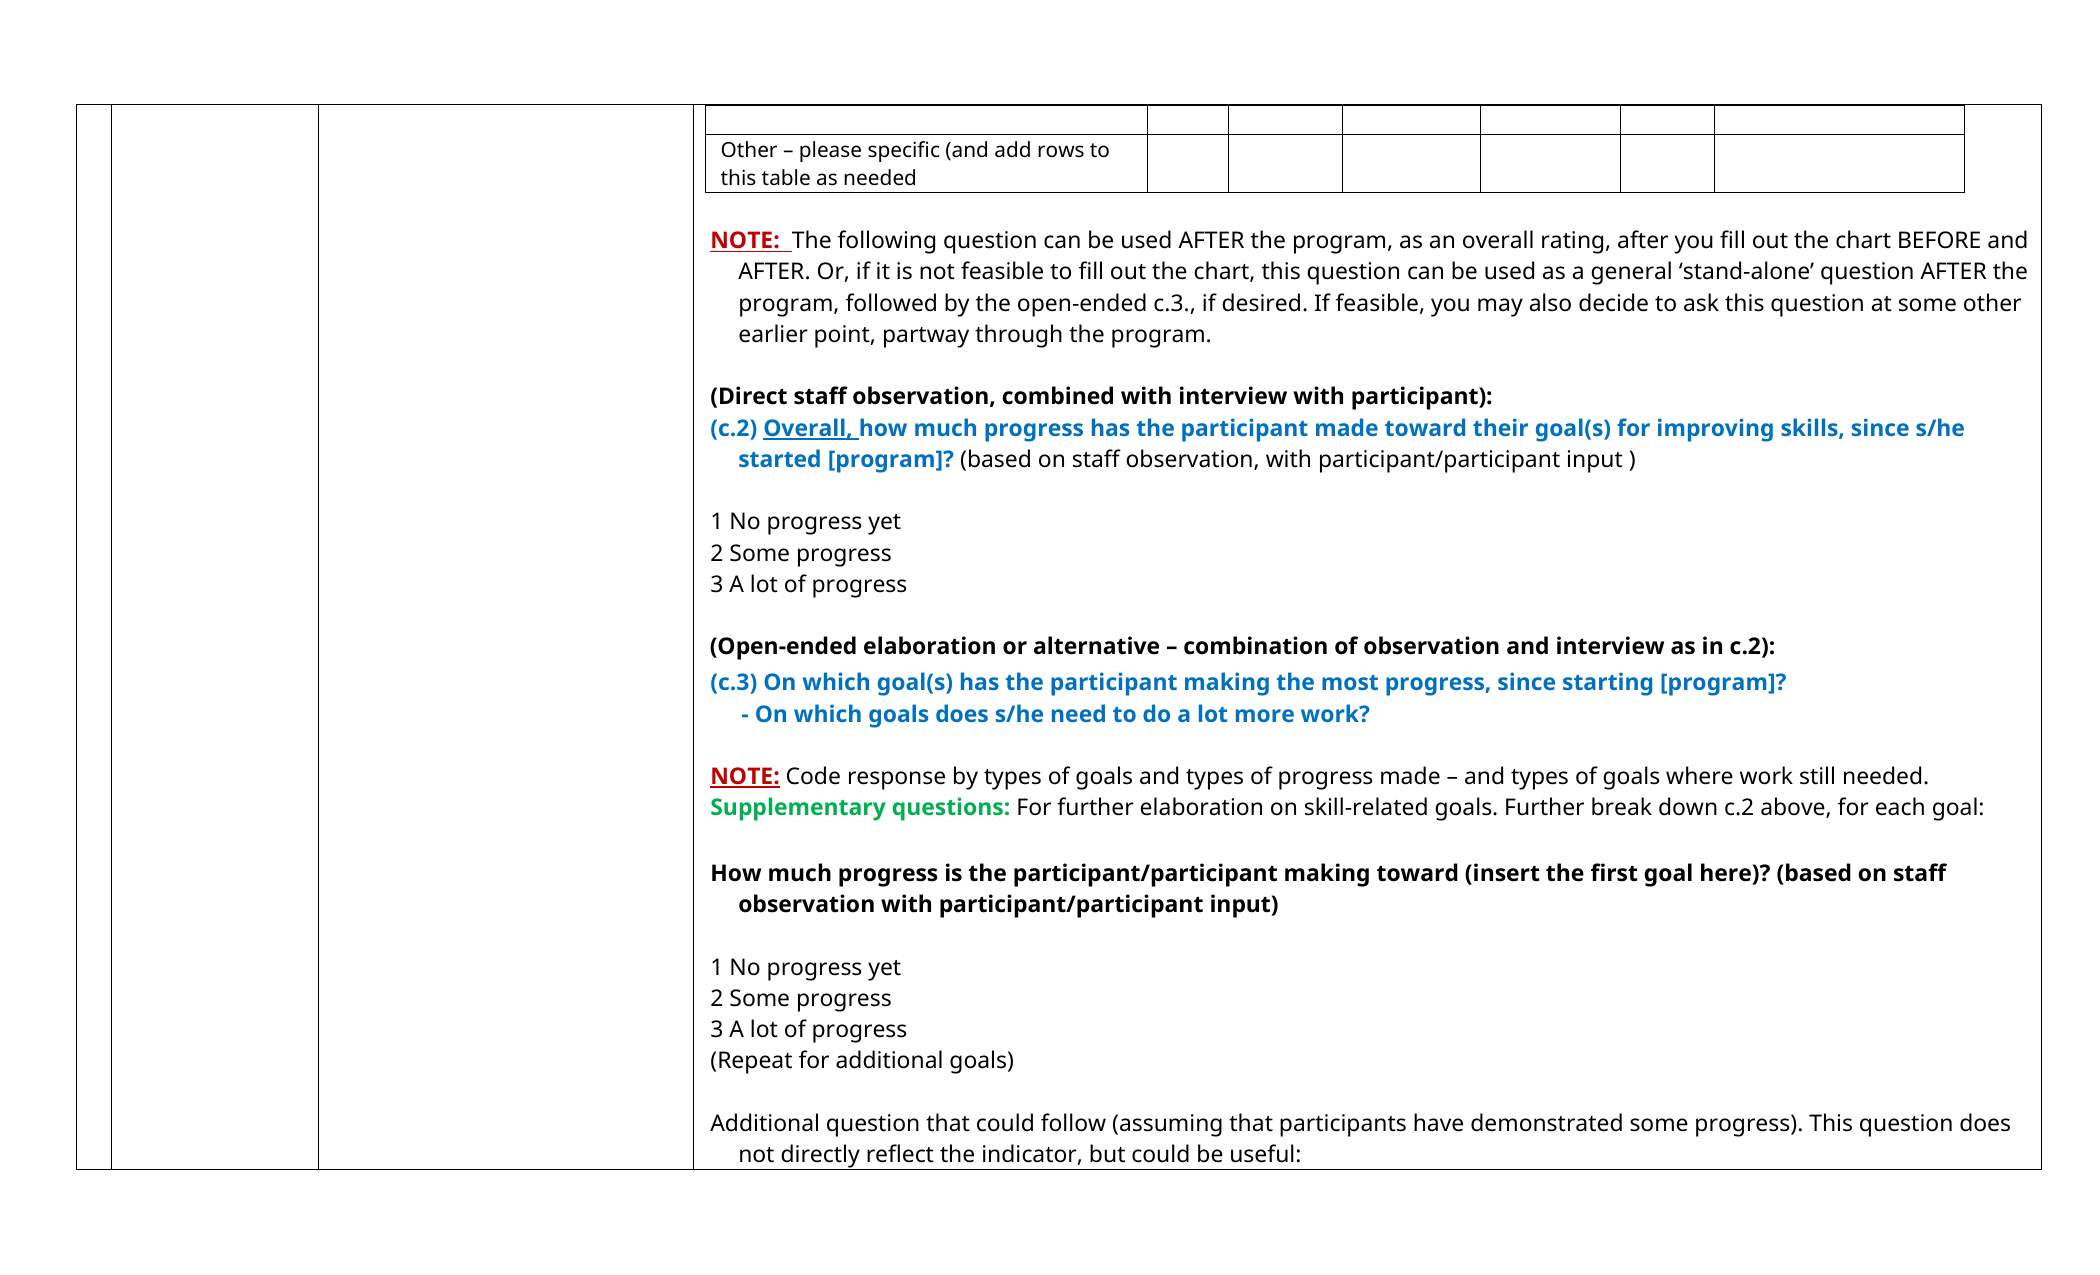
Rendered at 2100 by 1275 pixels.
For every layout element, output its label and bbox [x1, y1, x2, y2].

table_cell [319, 105, 693, 1169]
table_cell [77, 105, 111, 1169]
table_cell [112, 105, 318, 1169]
table_cell [694, 105, 2041, 1169]
